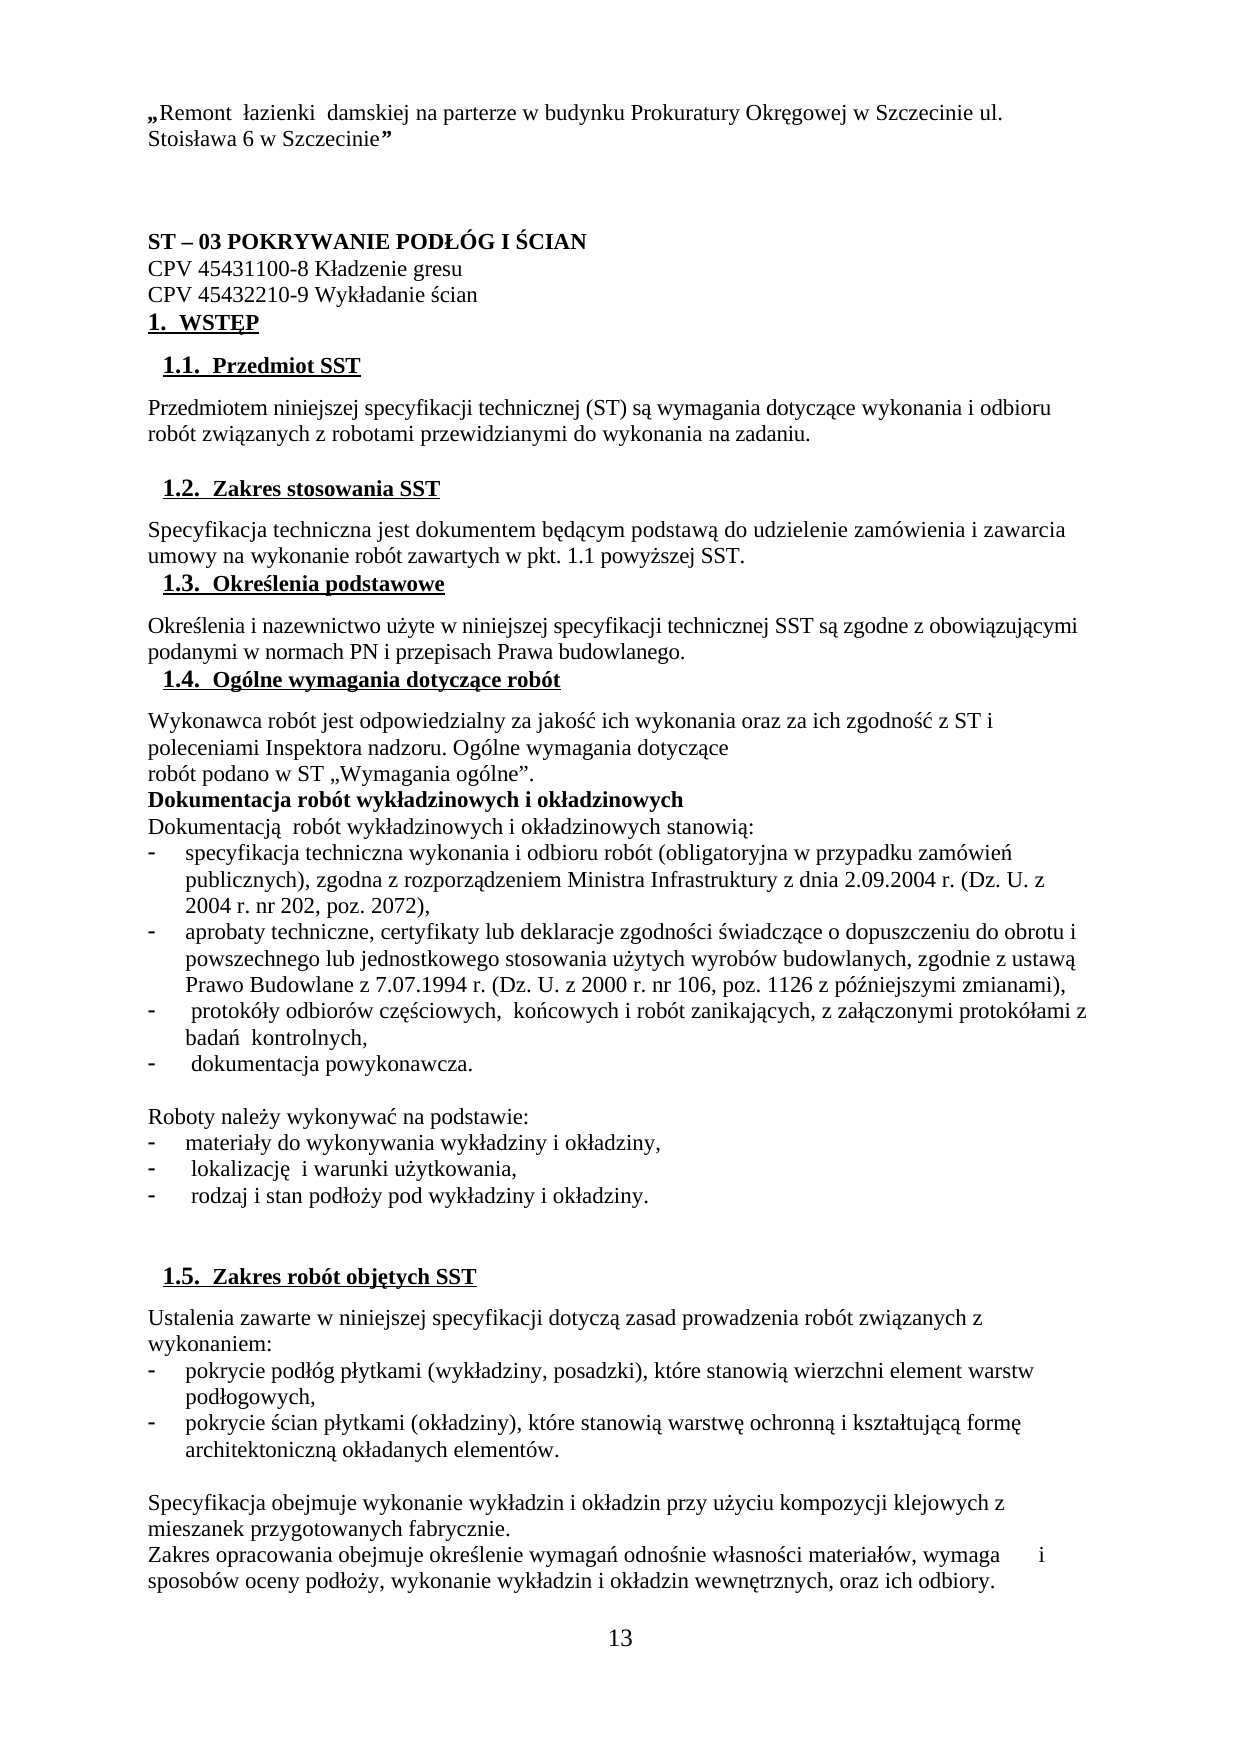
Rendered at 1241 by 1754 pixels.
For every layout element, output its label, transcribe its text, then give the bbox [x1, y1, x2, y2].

list protokóły odbiorów częściowych, końcowych i robót zanikających, z załączonymi protokółami z badań kontrolnych, [148, 997, 1093, 1050]
list specyfikacja techniczna wykonania i odbioru robót (obligatoryjna w przypadku zamówień publicznych), zgodna z rozporządzeniem Ministra Infrastruktury z dnia 2.09.2004 r. (Dz. U. z 2004 r. nr 202, poz. 2072), [148, 839, 1093, 918]
list rodzaj i stan podłoży pod wykładziny i okładziny. [148, 1182, 1093, 1208]
text Zakres robót objętych SST [162, 1261, 1093, 1290]
text Przedmiotem niniejszej specyfikacji technicznej (ST) są wymagania dotyczące wykonania i odbioru robót związanych z robotami przewidzianymi do wykonania na zadaniu. [148, 394, 1093, 446]
text Zakres opracowania obejmuje określenie wymagań odnośnie własności materiałów, wymaga i [148, 1541, 1093, 1568]
list WSTĘP [148, 307, 1093, 336]
text Wykonawca robót jest odpowiedzialny za jakość ich wykonania oraz za ich zgodność z ST i poleceniami Inspektora nadzoru. Ogólne wymagania dotyczące [148, 707, 1093, 760]
text CPV 45432210-9 Wykładanie ścian [148, 281, 1093, 307]
list dokumentacja powykonawcza. [148, 1050, 1093, 1076]
text Określenia podstawowe [162, 568, 1093, 597]
text Specyfikacja obejmuje wykonanie wykładzin i okładzin przy użyciu kompozycji klejowych z [148, 1488, 1093, 1515]
text sposobów oceny podłoży, wykonanie wykładzin i okładzin wewnętrznych, oraz ich odbiory. [148, 1568, 1093, 1594]
text mieszanek przygotowanych fabrycznie. [148, 1515, 1093, 1541]
text CPV 45431100-8 Kładzenie gresu [148, 255, 1093, 281]
text Ustalenia zawarte w niniejszej specyfikacji dotyczą zasad prowadzenia robót związanych z wykonaniem: [148, 1304, 1093, 1357]
text Przedmiot SST [162, 351, 1093, 379]
text Dokumentacja robót wykładzinowych i okładzinowych [148, 787, 1093, 813]
text robót podano w ST „Wymagania ogólne”. [148, 760, 1093, 787]
text ST – 03 POKRYWANIE PODŁÓG I ŚCIAN [148, 228, 1093, 255]
text Ogólne wymagania dotyczące robót [162, 664, 1093, 693]
text Określenia i nazewnictwo użyte w niniejszej specyfikacji technicznej SST są zgodne z obowiązującymi podanymi w normach PN i przepisach Prawa budowlanego. [148, 612, 1093, 664]
list pokrycie podłóg płytkami (wykładziny, posadzki), które stanowią wierzchni element warstw podłogowych, [148, 1357, 1093, 1409]
text Roboty należy wykonywać na podstawie: [148, 1103, 1093, 1129]
text Zakres stosowania SST [162, 473, 1093, 501]
text Specyfikacja techniczna jest dokumentem będącym podstawą do udzielenie zamówienia i zawarcia umowy na wykonanie robót zawartych w pkt. 1.1 powyższej SST. [148, 516, 1093, 568]
list materiały do wykonywania wykładziny i okładziny, [148, 1129, 1093, 1156]
list lokalizację i warunki użytkowania, [148, 1156, 1093, 1182]
list aprobaty techniczne, certyfikaty lub deklaracje zgodności świadczące o dopuszczeniu do obrotu i powszechnego lub jednostkowego stosowania użytych wyrobów budowlanych, zgodnie z ustawą Prawo Budowlane z 7.07.1994 r. (Dz. U. z 2000 r. nr 106, poz. 1126 z późniejszymi zmianami), [148, 918, 1093, 997]
list pokrycie ścian płytkami (okładziny), które stanowią warstwę ochronną i kształtującą formę architektoniczną okładanych elementów. [148, 1409, 1093, 1462]
text Dokumentacją robót wykładzinowych i okładzinowych stanowią: [148, 813, 1093, 839]
